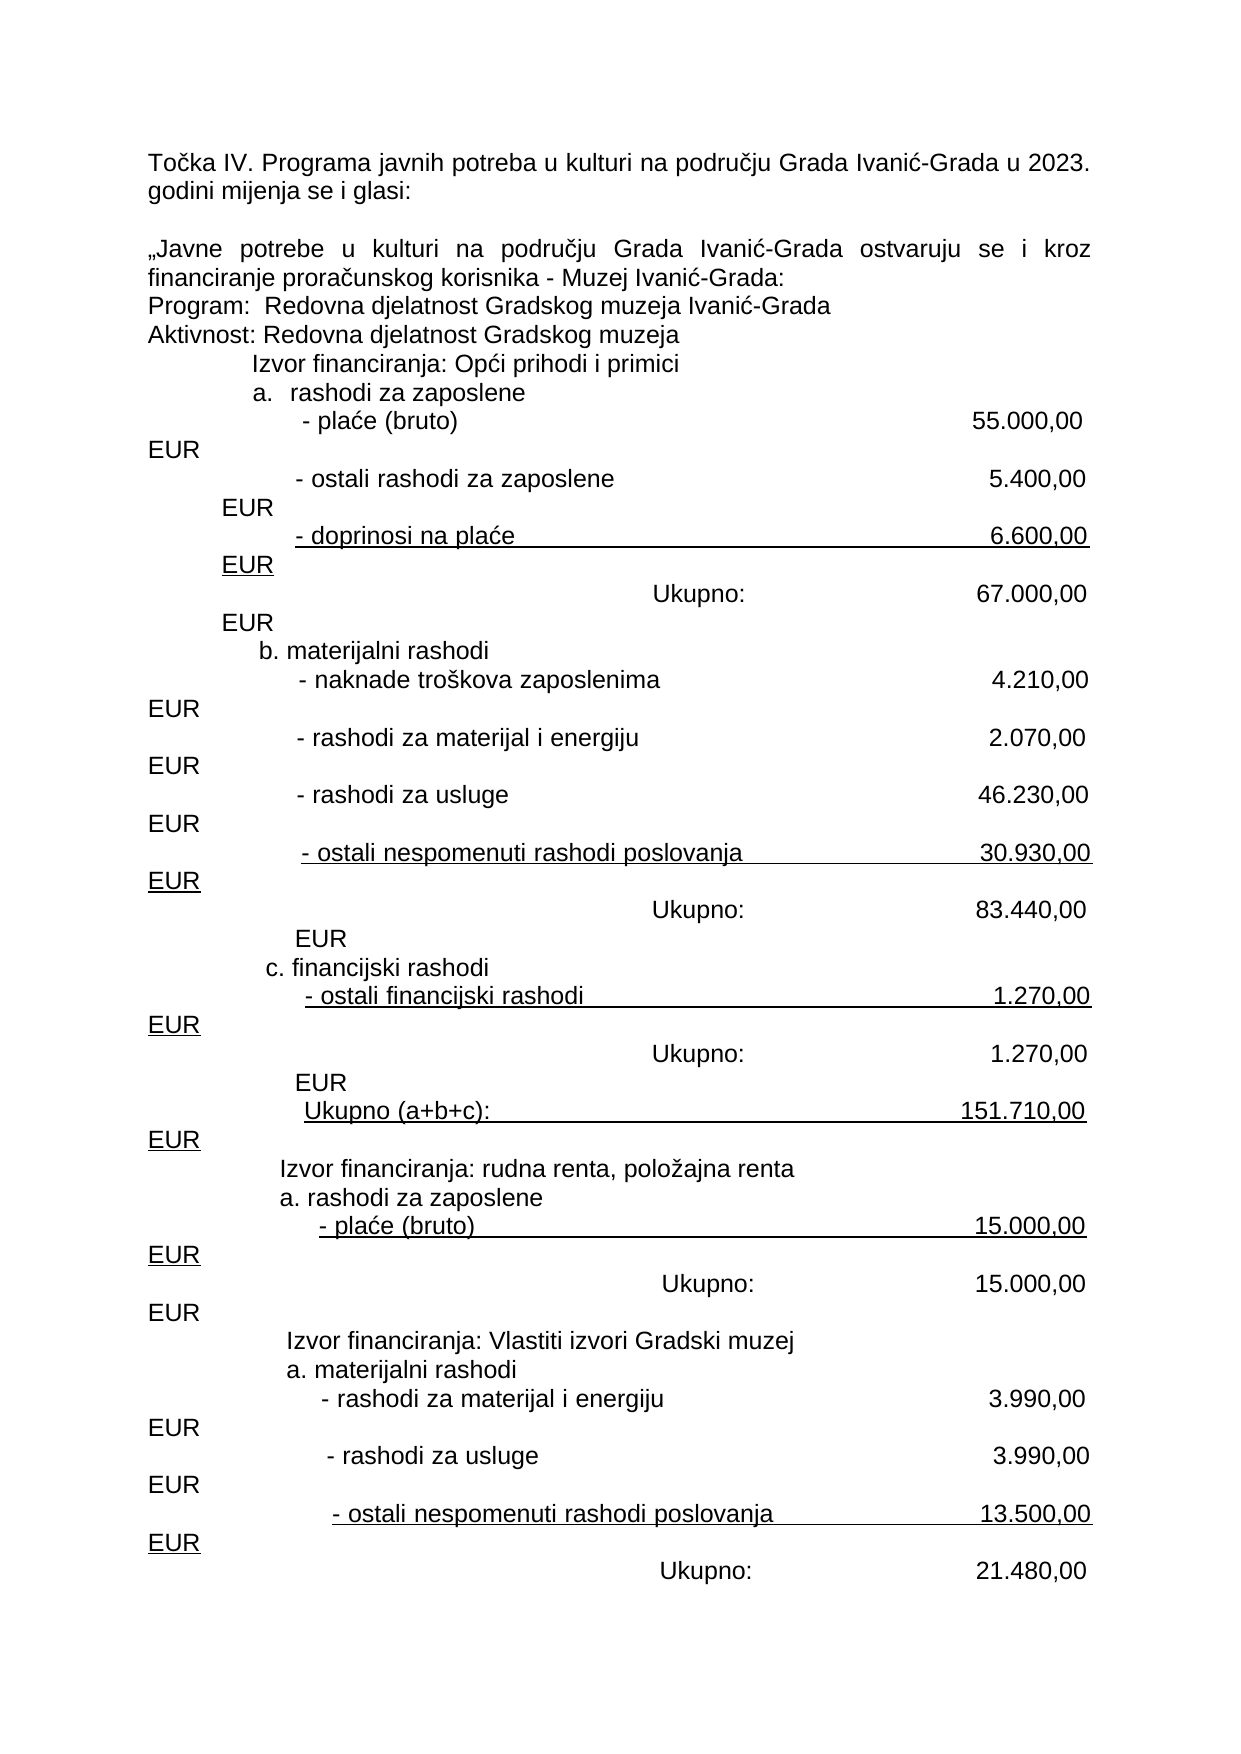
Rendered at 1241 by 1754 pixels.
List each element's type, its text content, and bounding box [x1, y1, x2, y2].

text a. materijalni rashodi [148, 1355, 1093, 1384]
text Izvor financiranja: Opći prihodi i primici [148, 349, 1093, 378]
text „Javne potrebe u kulturi na području Grada Ivanić-Grada ostvaruju se i kroz financiranje proračunskog korisnika - Muzej Ivanić-Grada: [148, 234, 1093, 291]
text - doprinosi na plaće 6.600,00 EUR [221, 521, 1093, 579]
text Točka IV. Programa javnih potreba u kulturi na području Grada Ivanić-Grada u 2023. godini mijenja se i glasi: [148, 148, 1093, 205]
text Izvor financiranja: rudna renta, položajna renta [148, 1154, 1093, 1183]
text - plaće (bruto) 55.000,00 EUR [148, 406, 1093, 464]
text - rashodi za usluge 3.990,00 EUR [148, 1441, 1093, 1499]
text - ostali nespomenuti rashodi poslovanja 30.930,00 EUR [148, 838, 1093, 895]
text Aktivnost: Redovna djelatnost Gradskog muzeja [148, 320, 1093, 349]
list rashodi za zaposlene [252, 378, 1093, 406]
text Ukupno: 1.270,00 EUR [294, 1039, 1093, 1096]
text - ostali financijski rashodi 1.270,00 EUR [148, 981, 1093, 1039]
text - naknade troškova zaposlenima 4.210,00 EUR [148, 665, 1093, 723]
text Ukupno: 15.000,00 EUR [148, 1269, 1093, 1326]
text Ukupno: 83.440,00 EUR [294, 895, 1093, 953]
text Ukupno: 67.000,00 EUR [221, 579, 1093, 636]
text b. materijalni rashodi [148, 636, 1093, 665]
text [332, 1556, 1093, 1585]
text - rashodi za materijal i energiju 2.070,00 EUR [148, 723, 1093, 780]
text c. financijski rashodi [148, 953, 1093, 981]
text Izvor financiranja: Vlastiti izvori Gradski muzej [148, 1326, 1093, 1355]
text - ostali nespomenuti rashodi poslovanja 13.500,00 EUR [148, 1499, 1093, 1556]
text - rashodi za materijal i energiju 3.990,00 EUR [148, 1384, 1093, 1441]
text a. rashodi za zaposlene [148, 1183, 1093, 1211]
text - ostali rashodi za zaposlene 5.400,00 EUR [221, 464, 1093, 521]
text - rashodi za usluge 46.230,00 EUR [148, 780, 1093, 838]
text Program: Redovna djelatnost Gradskog muzeja Ivanić-Grada [148, 291, 1093, 320]
text Ukupno (a+b+c): 151.710,00 EUR [148, 1096, 1093, 1154]
text - plaće (bruto) 15.000,00 EUR [148, 1211, 1093, 1269]
